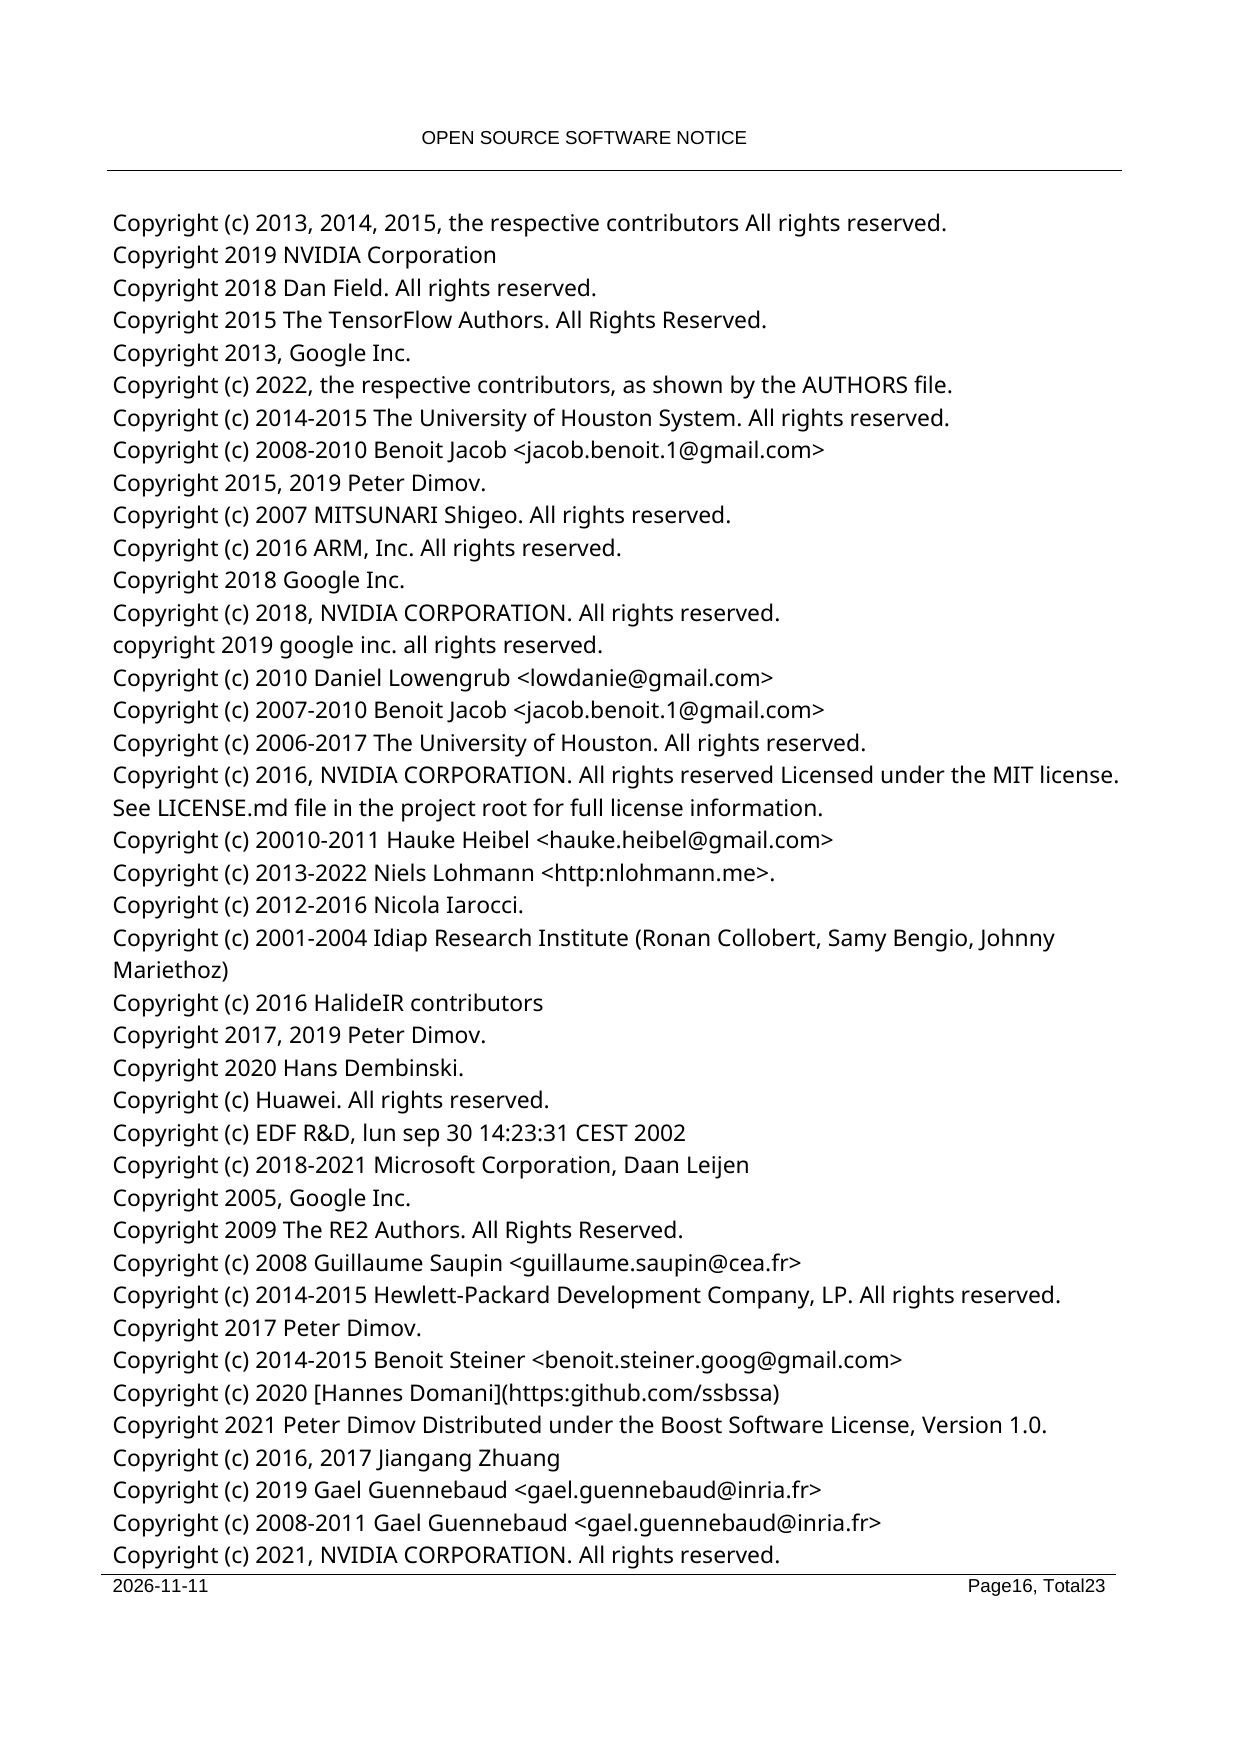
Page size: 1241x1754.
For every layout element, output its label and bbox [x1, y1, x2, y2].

text [112, 206, 1128, 1571]
